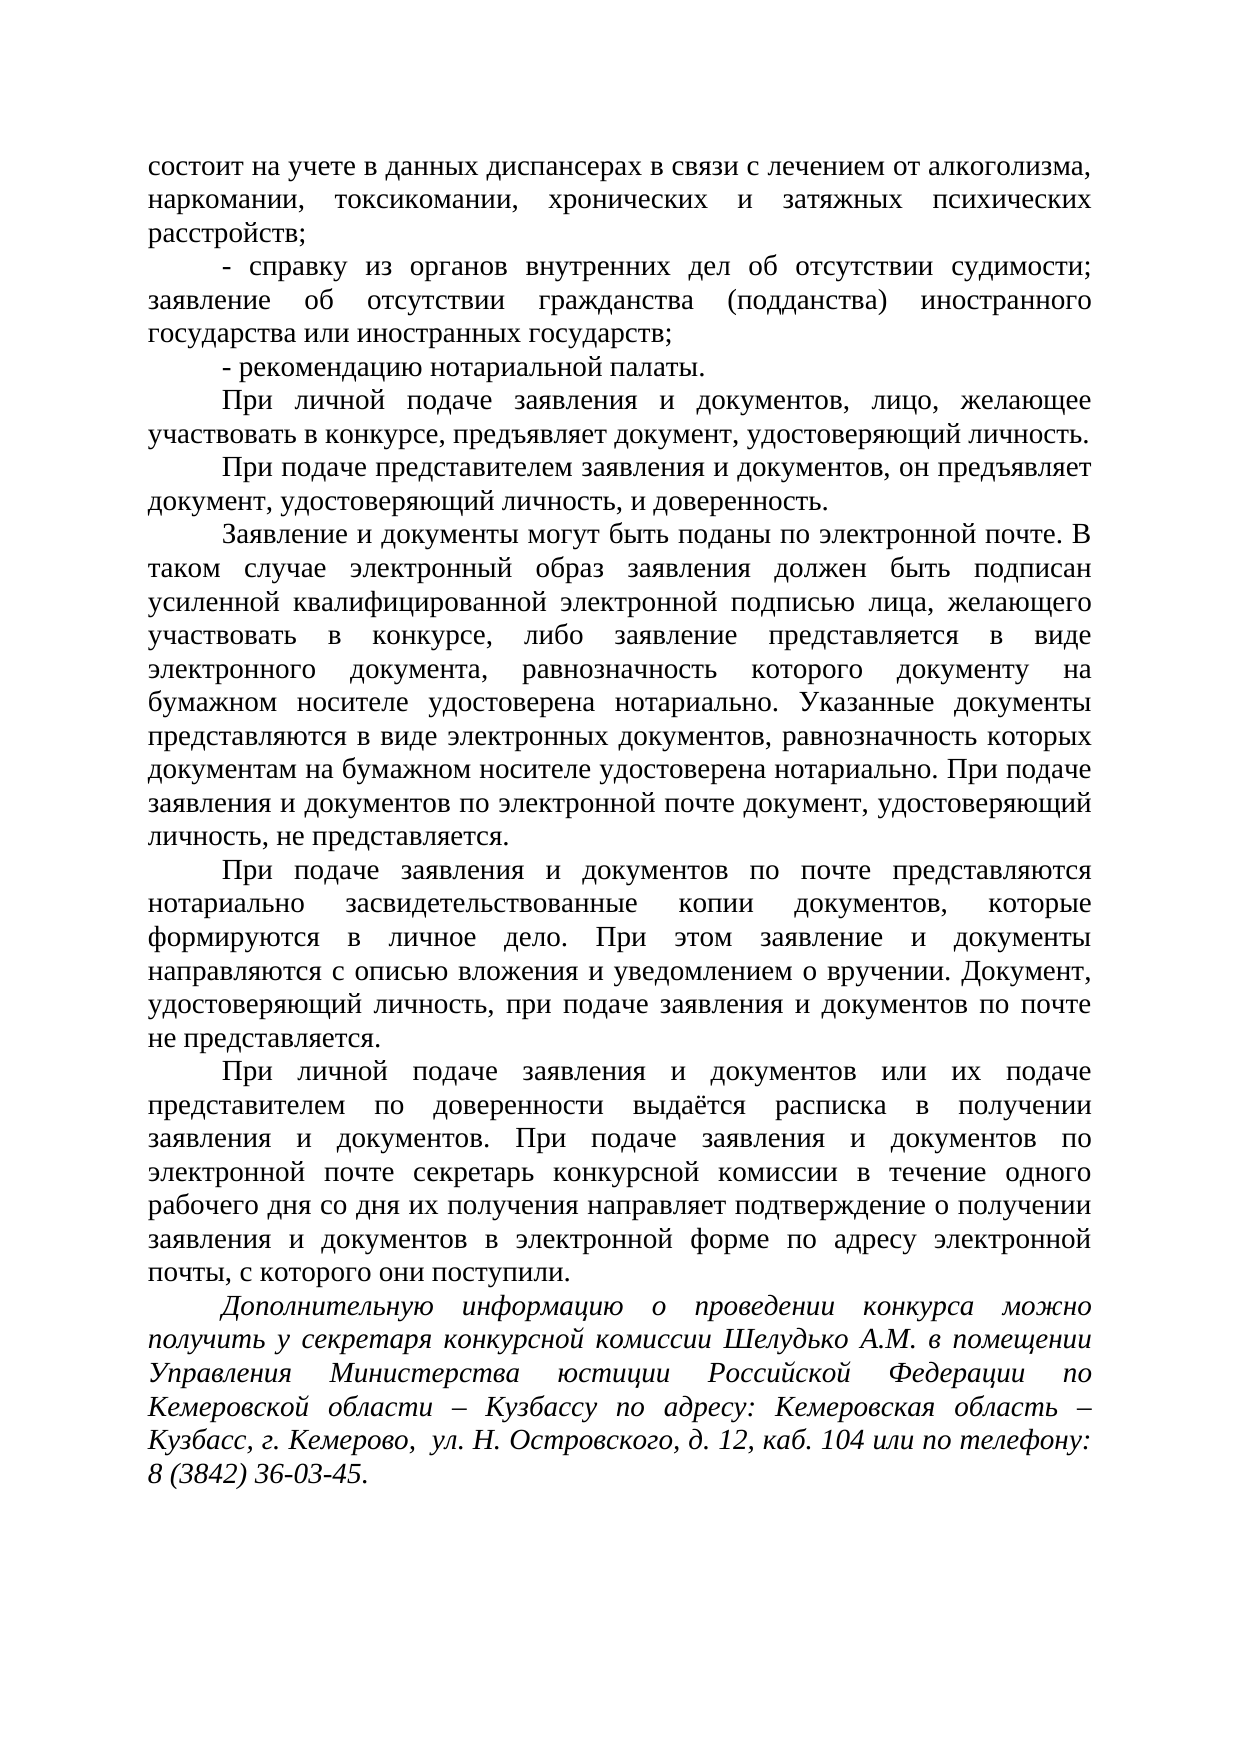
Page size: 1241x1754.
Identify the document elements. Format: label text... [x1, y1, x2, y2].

text При личной подаче заявления и документов или их подаче представителем по доверенности выдаётся расписка в получении заявления и документов. При подаче заявления и документов по электронной почте секретарь конкурсной комиссии в течение одного рабочего дня со дня их получения направляет подтверждение о получении заявления и документов в электронной форме по адресу электронной почты, с которого они поступили. [148, 1053, 1092, 1288]
text При подаче представителем заявления и документов, он предъявляет документ, удостоверяющий личность, и доверенность. [148, 449, 1092, 517]
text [148, 148, 1092, 248]
text - справку из органов внутренних дел об отсутствии судимости; заявление об отсутствии гражданства (подданства) иностранного государства или иностранных государств; [148, 248, 1092, 349]
text При подаче заявления и документов по почте представляются нотариально засвидетельствованные копии документов, которые формируются в личное дело. При этом заявление и документы направляются с описью вложения и уведомлением о вручении. Документ, удостоверяющий личность, при подаче заявления и документов по почте не представляется. [148, 852, 1092, 1053]
text При личной подаче заявления и документов, лицо, желающее участвовать в конкурсе, предъявляет документ, удостоверяющий личность. [148, 382, 1092, 449]
text Дополнительную информацию о проведении конкурса можно получить у секретаря конкурсной комиссии Шелудько А.М. в помещении Управления Министерства юстиции Российской Федерации по Кемеровской области – Кузбассу по адресу: Кемеровская область – Кузбасс, г. Кемерово, ул. Н. Островского, д. 12, каб. 104 или по телефону: 8 (3842) 36-03-45. [148, 1288, 1092, 1489]
text - рекомендацию нотариальной палаты. [148, 349, 1092, 382]
text Заявление и документы могут быть поданы по электронной почте. В таком случае электронный образ заявления должен быть подписан усиленной квалифицированной электронной подписью лица, желающего участвовать в конкурсе, либо заявление представляется в виде электронного документа, равнозначность которого документу на бумажном носителе удостоверена нотариально. Указанные документы представляются в виде электронных документов, равнозначность которых документам на бумажном носителе удостоверена нотариально. При подаче заявления и документов по электронной почте документ, удостоверяющий личность, не представляется. [148, 517, 1092, 852]
